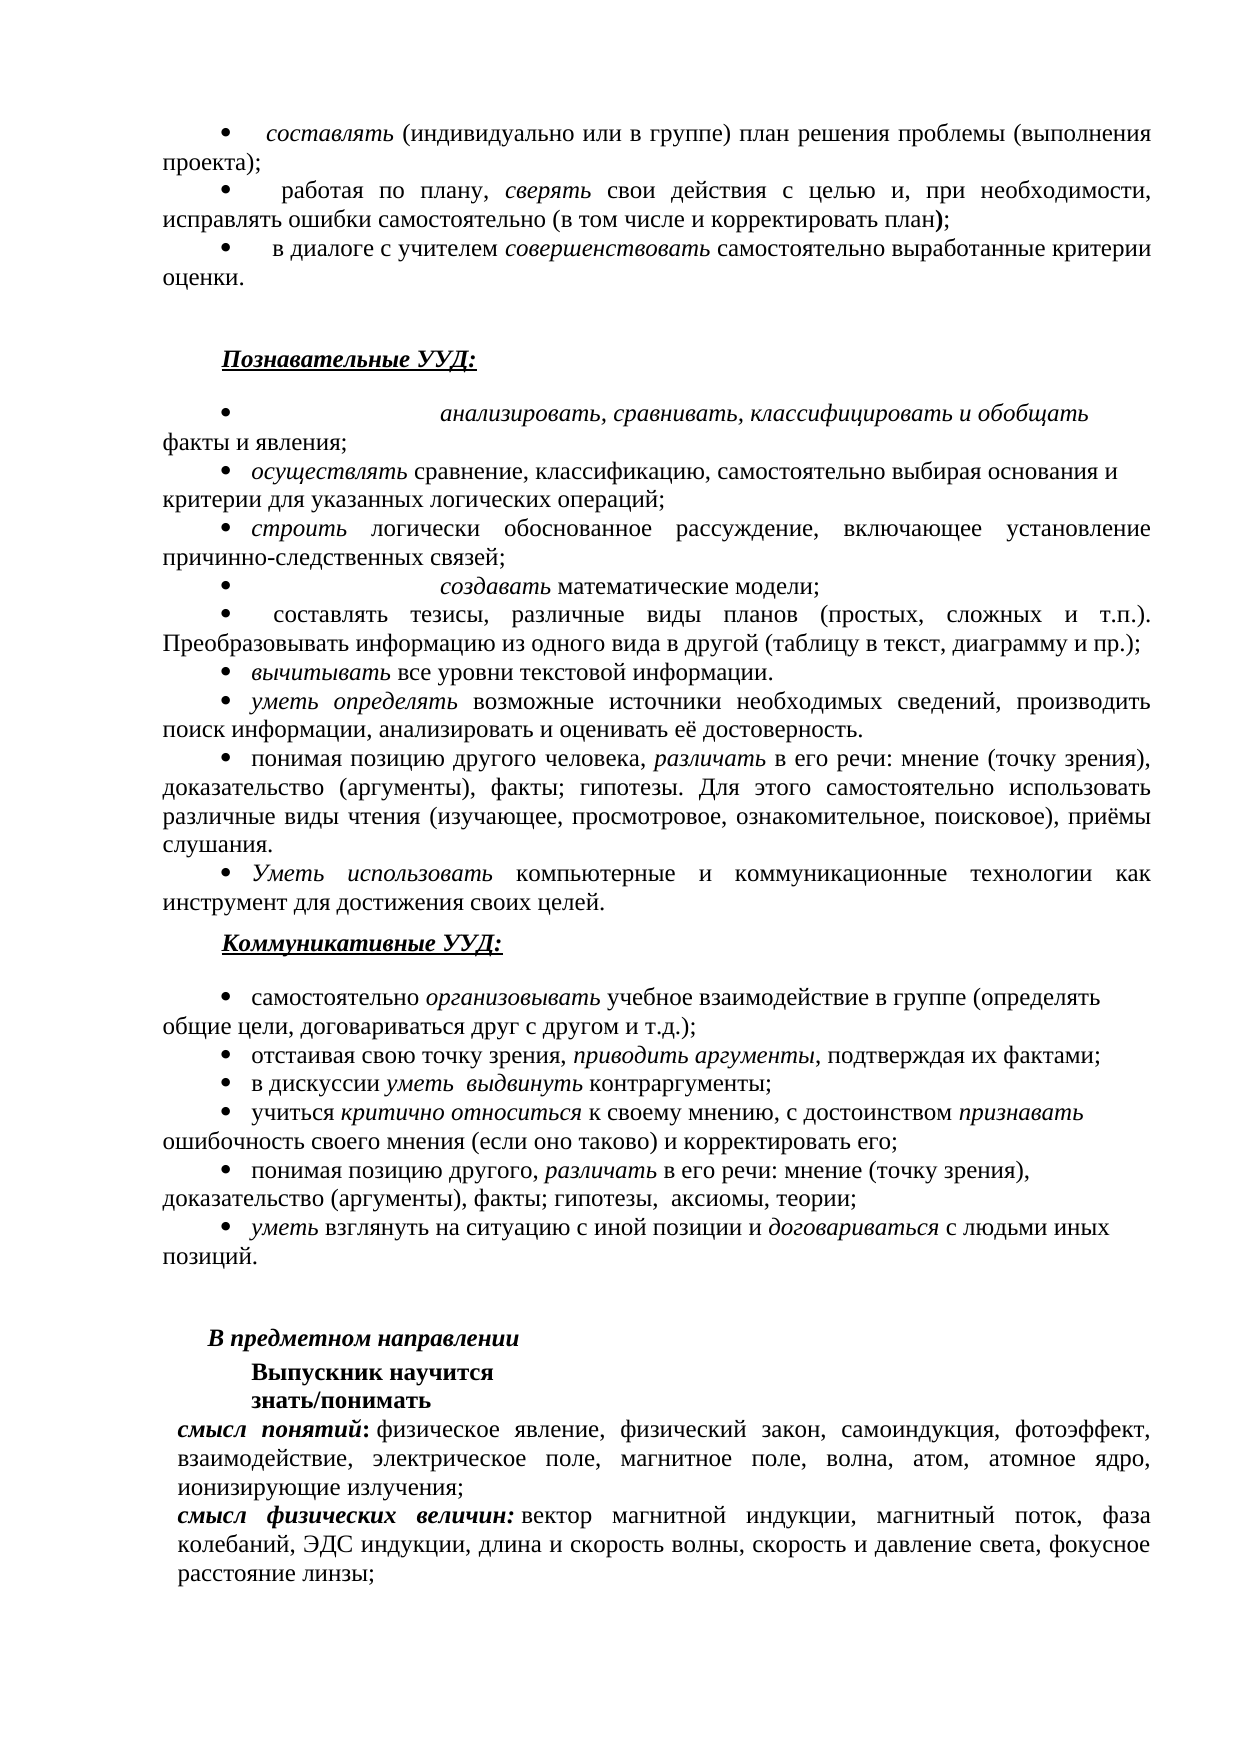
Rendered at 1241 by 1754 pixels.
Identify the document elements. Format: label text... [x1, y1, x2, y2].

list работая по плану, сверять свои действия с целью и, при необходимости, исправлять ошибки самостоятельно (в том числе и корректировать план); [162, 176, 1152, 233]
list в дискуссии уметь выдвинуть контраргументы; [162, 1068, 1152, 1097]
list осуществлять сравнение, классификацию, самостоятельно выбирая основания и критерии для указанных логических операций; [162, 456, 1152, 513]
list Уметь использовать компьютерные и коммуникационные технологии как инструмент для достижения своих целей. [162, 858, 1152, 916]
text смысл понятий: физическое явление, физический закон, самоиндукция, фотоэффект, взаимодействие, электрическое поле, магнитное поле, волна, атом, атомное ядро, ионизирующие излучения; [177, 1414, 1152, 1500]
list анализировать, сравнивать, классифицировать и обобщать факты и явления; [162, 398, 1152, 456]
text смысл физических величин: вектор магнитной индукции, магнитный поток, фаза колебаний, ЭДС индукции, длина и скорость волны, скорость и давление света, фокусное расстояние линзы; [177, 1500, 1152, 1587]
list создавать математические модели; [162, 571, 1152, 599]
list понимая позицию другого, различать в его речи: мнение (точку зрения), доказательство (аргументы), факты; гипотезы, аксиомы, теории; [162, 1155, 1152, 1212]
list строить логически обоснованное рассуждение, включающее установление причинно-следственных связей; [162, 513, 1152, 571]
list составлять тезисы, различные виды планов (простых, сложных и т.п.). Преобразовывать информацию из одного вида в другой (таблицу в текст, диаграмму и пр.); [162, 599, 1152, 657]
text знать/понимать [227, 1385, 1152, 1414]
text Познавательные УУД: [162, 344, 1152, 373]
list уметь взглянуть на ситуацию с иной позиции и договариваться с людьми иных позиций. [162, 1212, 1152, 1270]
list понимая позицию другого человека, различать в его речи: мнение (точку зрения), доказательство (аргументы), факты; гипотезы. Для этого самостоятельно использовать различные виды чтения (изучающее, просмотровое, ознакомительное, поисковое), приёмы слушания. [162, 743, 1152, 858]
list самостоятельно организовывать учебное взаимодействие в группе (определять общие цели, договариваться друг с другом и т.д.); [162, 982, 1152, 1040]
list вычитывать все уровни текстовой информации. [162, 657, 1152, 686]
list уметь определять возможные источники необходимых сведений, производить поиск информации, анализировать и оценивать её достоверность. [162, 686, 1152, 743]
list учиться критично относиться к своему мнению, с достоинством признавать ошибочность своего мнения (если оно таково) и корректировать его; [162, 1097, 1152, 1155]
text Выпускник научится [227, 1357, 1152, 1385]
list составлять (индивидуально или в группе) план решения проблемы (выполнения проекта); [162, 118, 1152, 176]
list отстаивая свою точку зрения, приводить аргументы, подтверждая их фактами; [162, 1040, 1152, 1068]
text В предметном направлении [207, 1323, 1152, 1352]
list в диалоге с учителем совершенствовать самостоятельно выработанные критерии оценки. [162, 233, 1152, 291]
text Коммуникативные УУД: [162, 928, 1152, 957]
